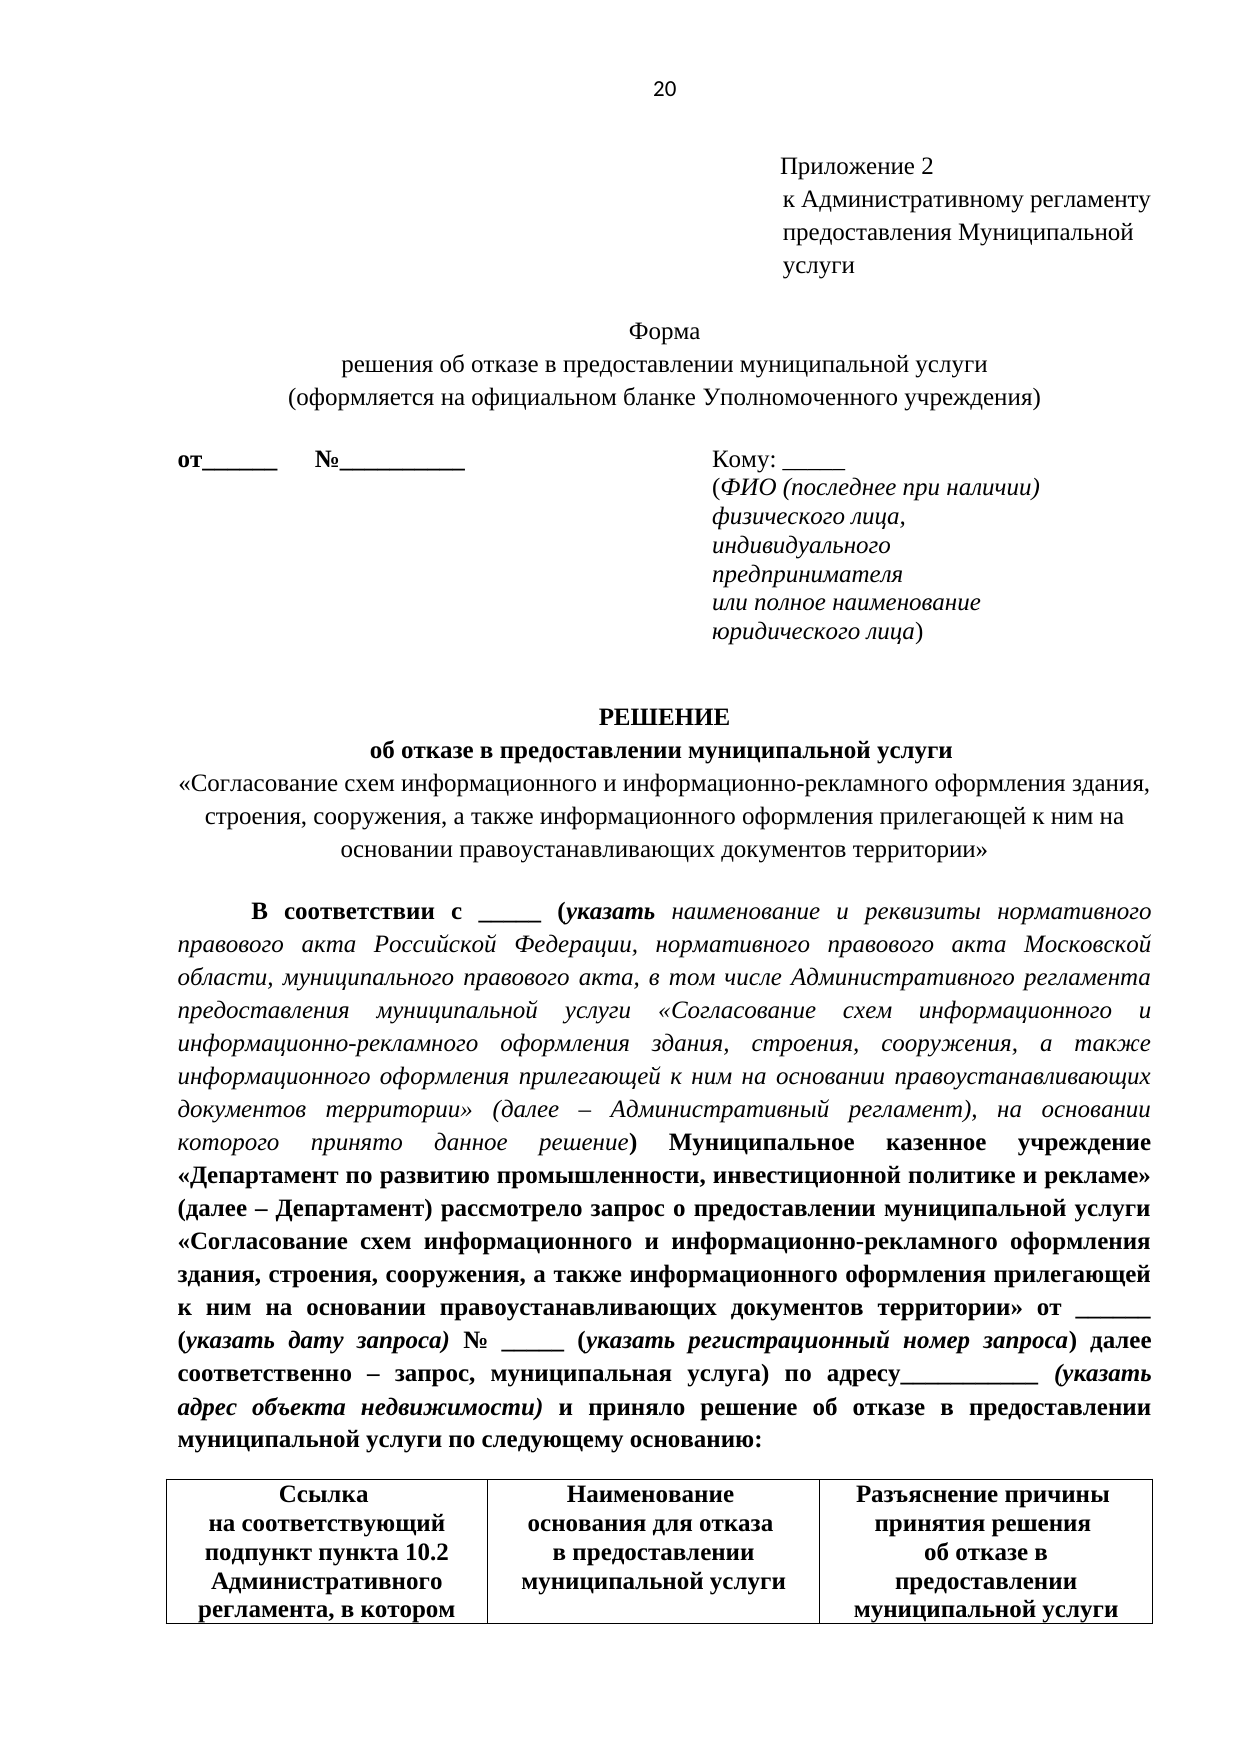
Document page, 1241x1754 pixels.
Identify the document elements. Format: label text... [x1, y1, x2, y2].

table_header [488, 1480, 819, 1623]
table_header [167, 1480, 487, 1623]
text РЕШЕНИЕ [177, 702, 1152, 731]
subtitle к Административному регламенту предоставления Муниципальной услуги [783, 184, 1152, 278]
subtitle Форма решения об отказе в предоставлении муниципальной услуги [177, 316, 1152, 378]
table_header от______ №__________ [166, 444, 653, 702]
table_header Кому: _____ (ФИО (последнее при наличии) физического лица, индивидуального предпринимателя или полное наименование юридического лица) [653, 444, 1139, 702]
text В соответствии с _____ (указать наименование и реквизиты нормативного правового акта Российской Федерации, нормативного правового акта Московской области, муниципального правового акта, в том числе Административного регламента предоставления муниципальной услуги «Согласование схем информационного и информационно-рекламного оформления здания, строения, сооружения, а также информационного оформления прилегающей к ним на основании правоустанавливающих документов территории» (далее – Административный регламент), на основании которого принято данное решение) Муниципальное казенное учреждение «Департамент по развитию промышленности, инвестиционной политике и рекламе» (далее – Департамент) рассмотрело запрос о предоставлении муниципальной услуги «Согласование схем информационного и информационно-рекламного оформления здания, строения, сооружения, а также информационного оформления прилегающей к ним на основании правоустанавливающих документов территории» от ______ (указать дату запроса) № _____ (указать регистрационный номер запроса) далее соответственно – запрос, муниципальная услуга) по адресу___________ (указать адрес объекта недвижимости) и приняло решение об отказе в предоставлении муниципальной услуги по следующему основанию: [177, 896, 1152, 1453]
subtitle Приложение 2 [693, 151, 1152, 179]
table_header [820, 1480, 1152, 1623]
text об отказе в предоставлении муниципальной услуги «Согласование схем информационного и информационно-рекламного оформления здания, строения, сооружения, а также информационного оформления прилегающей к ним на основании правоустанавливающих документов территории» [177, 735, 1152, 863]
text (оформляется на официальном бланке Уполномоченного учреждения) [177, 382, 1152, 411]
